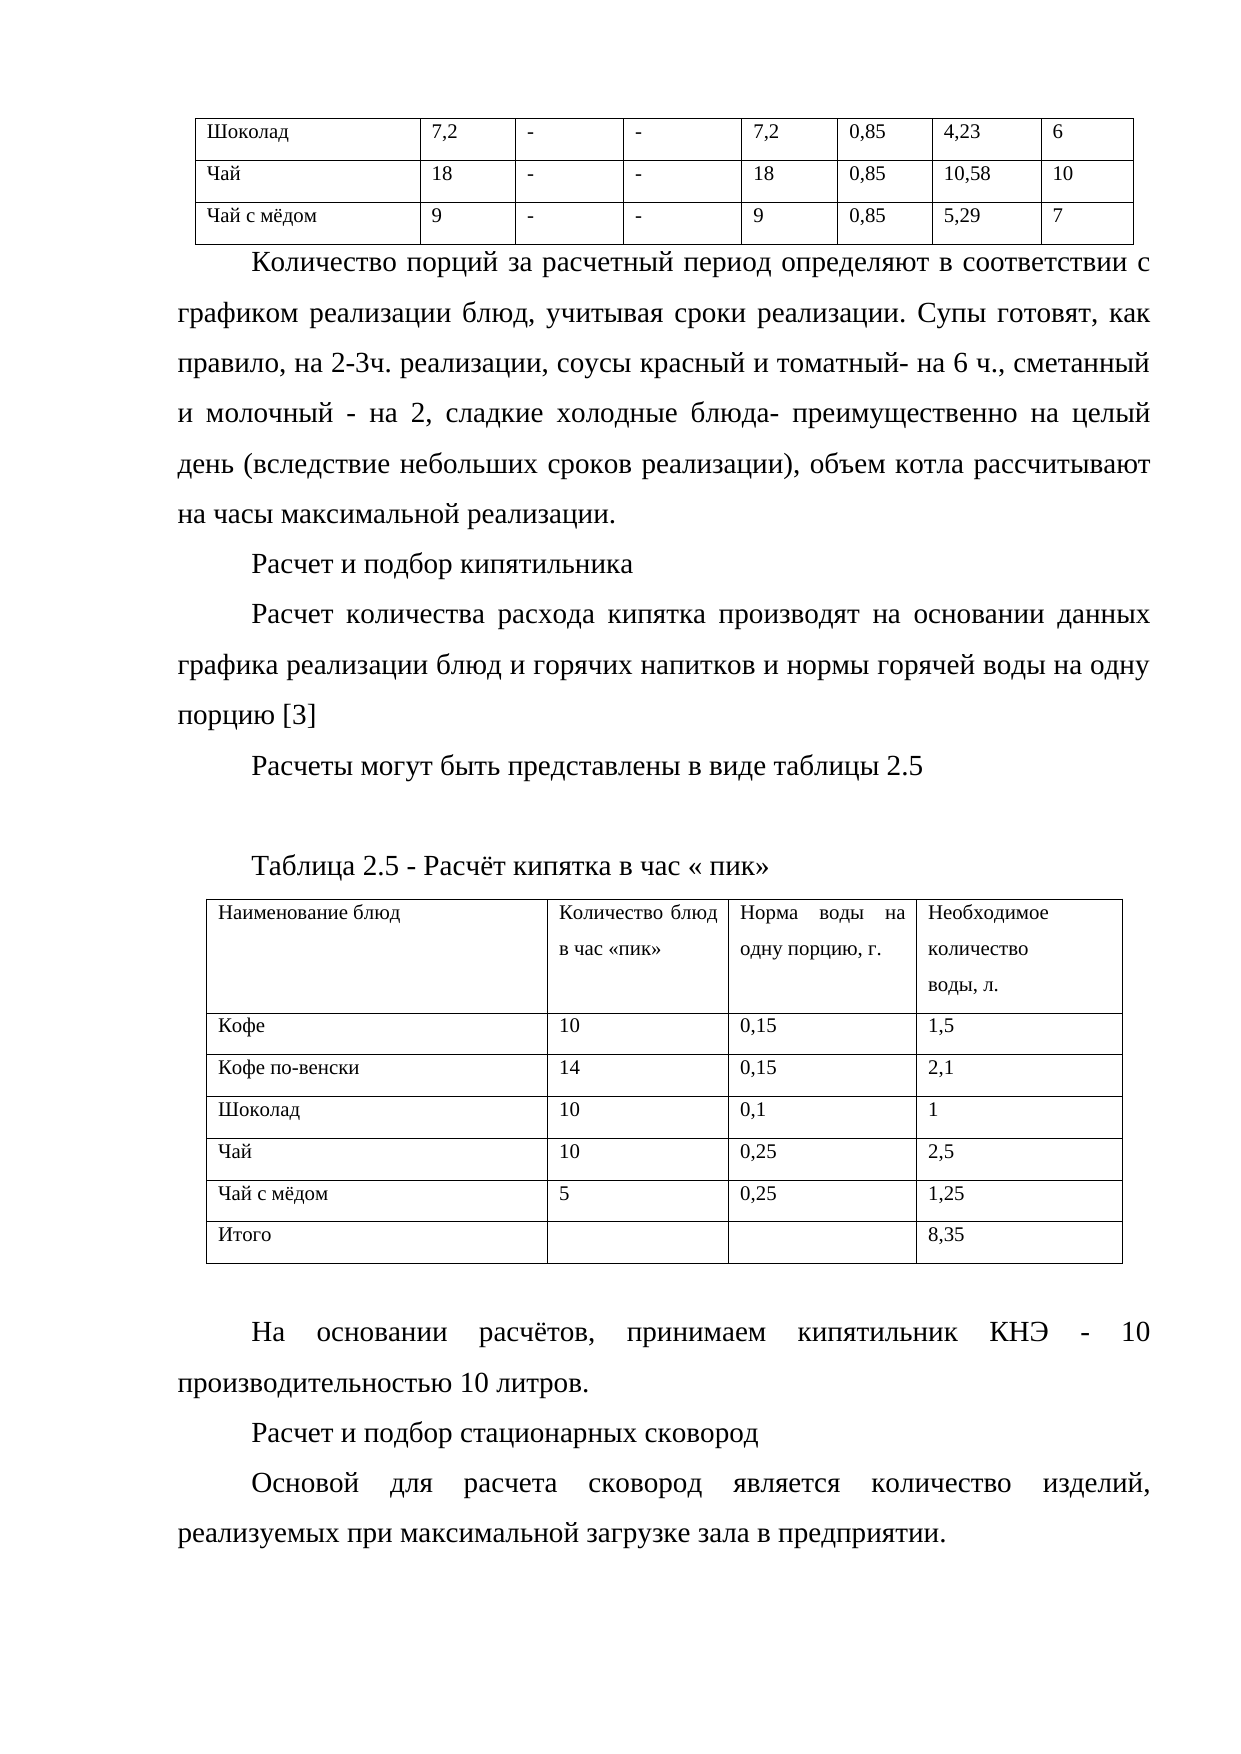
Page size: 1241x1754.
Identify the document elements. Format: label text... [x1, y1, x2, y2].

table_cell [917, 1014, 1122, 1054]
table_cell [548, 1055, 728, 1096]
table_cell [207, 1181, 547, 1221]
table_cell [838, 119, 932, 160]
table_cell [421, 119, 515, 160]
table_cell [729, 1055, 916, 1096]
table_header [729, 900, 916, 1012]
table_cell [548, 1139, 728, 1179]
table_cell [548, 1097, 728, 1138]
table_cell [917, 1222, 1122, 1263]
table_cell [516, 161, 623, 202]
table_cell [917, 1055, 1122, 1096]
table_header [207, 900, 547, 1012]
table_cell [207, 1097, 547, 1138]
text Основой для расчета сковород является количество изделий, реализуемых при максимальной загрузке зала в предприятии. [177, 1465, 1152, 1549]
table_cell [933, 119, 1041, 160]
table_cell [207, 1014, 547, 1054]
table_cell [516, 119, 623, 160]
text Количество порций за расчетный период определяют в соответствии с графиком реализации блюд, учитывая сроки реализации. Супы готовят, как правило, на 2-3ч. реализации, соусы красный и томатный- на 6 ч., сметанный и молочный - на 2, сладкие холодные блюда- преимущественно на целый день (вследствие небольших сроков реализации), объем котла рассчитывают на часы максимальной реализации. [177, 244, 1152, 529]
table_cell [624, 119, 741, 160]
text Таблица 2.5 - Расчёт кипятка в час « пик» [177, 848, 1152, 882]
text Расчет и подбор стационарных сковород [177, 1415, 1152, 1448]
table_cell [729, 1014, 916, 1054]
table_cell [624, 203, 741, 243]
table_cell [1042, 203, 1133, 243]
text Расчеты могут быть представлены в виде таблицы 2.5 [177, 748, 1152, 781]
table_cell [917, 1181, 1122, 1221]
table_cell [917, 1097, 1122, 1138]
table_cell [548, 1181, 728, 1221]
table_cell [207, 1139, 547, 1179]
text Расчет количества расхода кипятка производят на основании данных графика реализации блюд и горячих напитков и нормы горячей воды на одну порцию [3] [177, 597, 1152, 731]
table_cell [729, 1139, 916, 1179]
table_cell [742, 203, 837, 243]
text Расчет и подбор кипятильника [177, 546, 1152, 580]
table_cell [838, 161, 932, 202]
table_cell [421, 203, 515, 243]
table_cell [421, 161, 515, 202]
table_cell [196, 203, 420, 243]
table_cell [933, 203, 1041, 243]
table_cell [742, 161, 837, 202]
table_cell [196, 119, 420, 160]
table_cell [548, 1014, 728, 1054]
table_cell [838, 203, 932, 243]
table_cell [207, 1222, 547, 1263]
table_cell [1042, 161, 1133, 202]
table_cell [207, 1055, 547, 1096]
text На основании расчётов, принимаем кипятильник КНЭ - 10 производительностью . [177, 1314, 1152, 1398]
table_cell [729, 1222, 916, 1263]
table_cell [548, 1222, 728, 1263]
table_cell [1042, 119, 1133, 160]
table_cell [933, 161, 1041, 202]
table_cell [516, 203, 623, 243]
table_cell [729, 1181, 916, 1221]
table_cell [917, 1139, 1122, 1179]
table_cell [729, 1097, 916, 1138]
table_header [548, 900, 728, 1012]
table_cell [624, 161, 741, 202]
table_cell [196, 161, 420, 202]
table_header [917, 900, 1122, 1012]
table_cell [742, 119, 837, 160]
